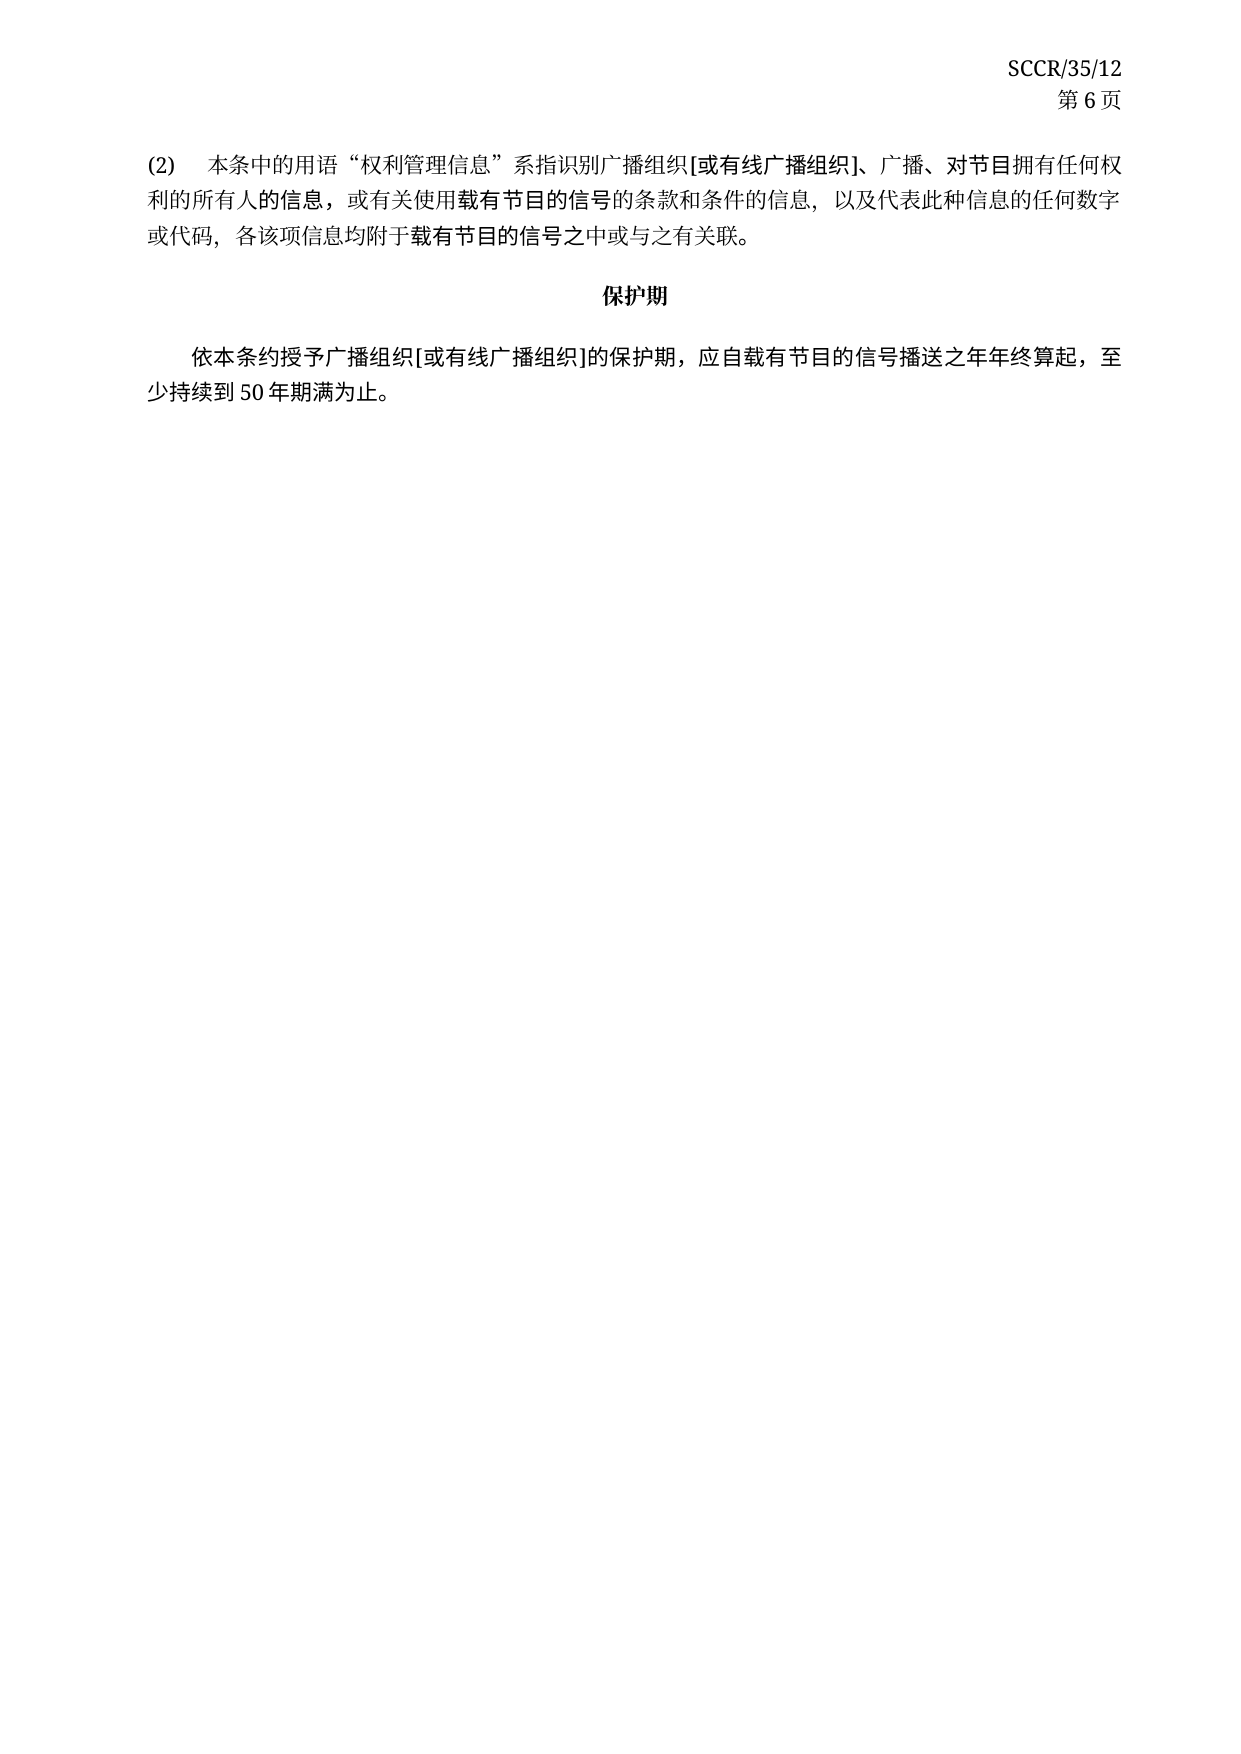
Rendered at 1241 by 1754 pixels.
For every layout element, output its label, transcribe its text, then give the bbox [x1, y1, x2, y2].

text (2) 本条中的用语“权利管理信息”系指识别广播组织[或有线广播组织]、广播、对节目拥有任何权利的所有人的信息，或有关使用载有节目的信号的条款和条件的信息，以及代表此种信息的任何数字或代码，各该项信息均附于载有节目的信号之中或与之有关联。 [148, 144, 1122, 251]
subtitle 保护期 [148, 276, 1122, 311]
text 依本条约授予广播组织[或有线广播组织]的保护期，应自载有节目的信号播送之年年终算起，至少持续到50年期满为止。 [148, 336, 1122, 407]
